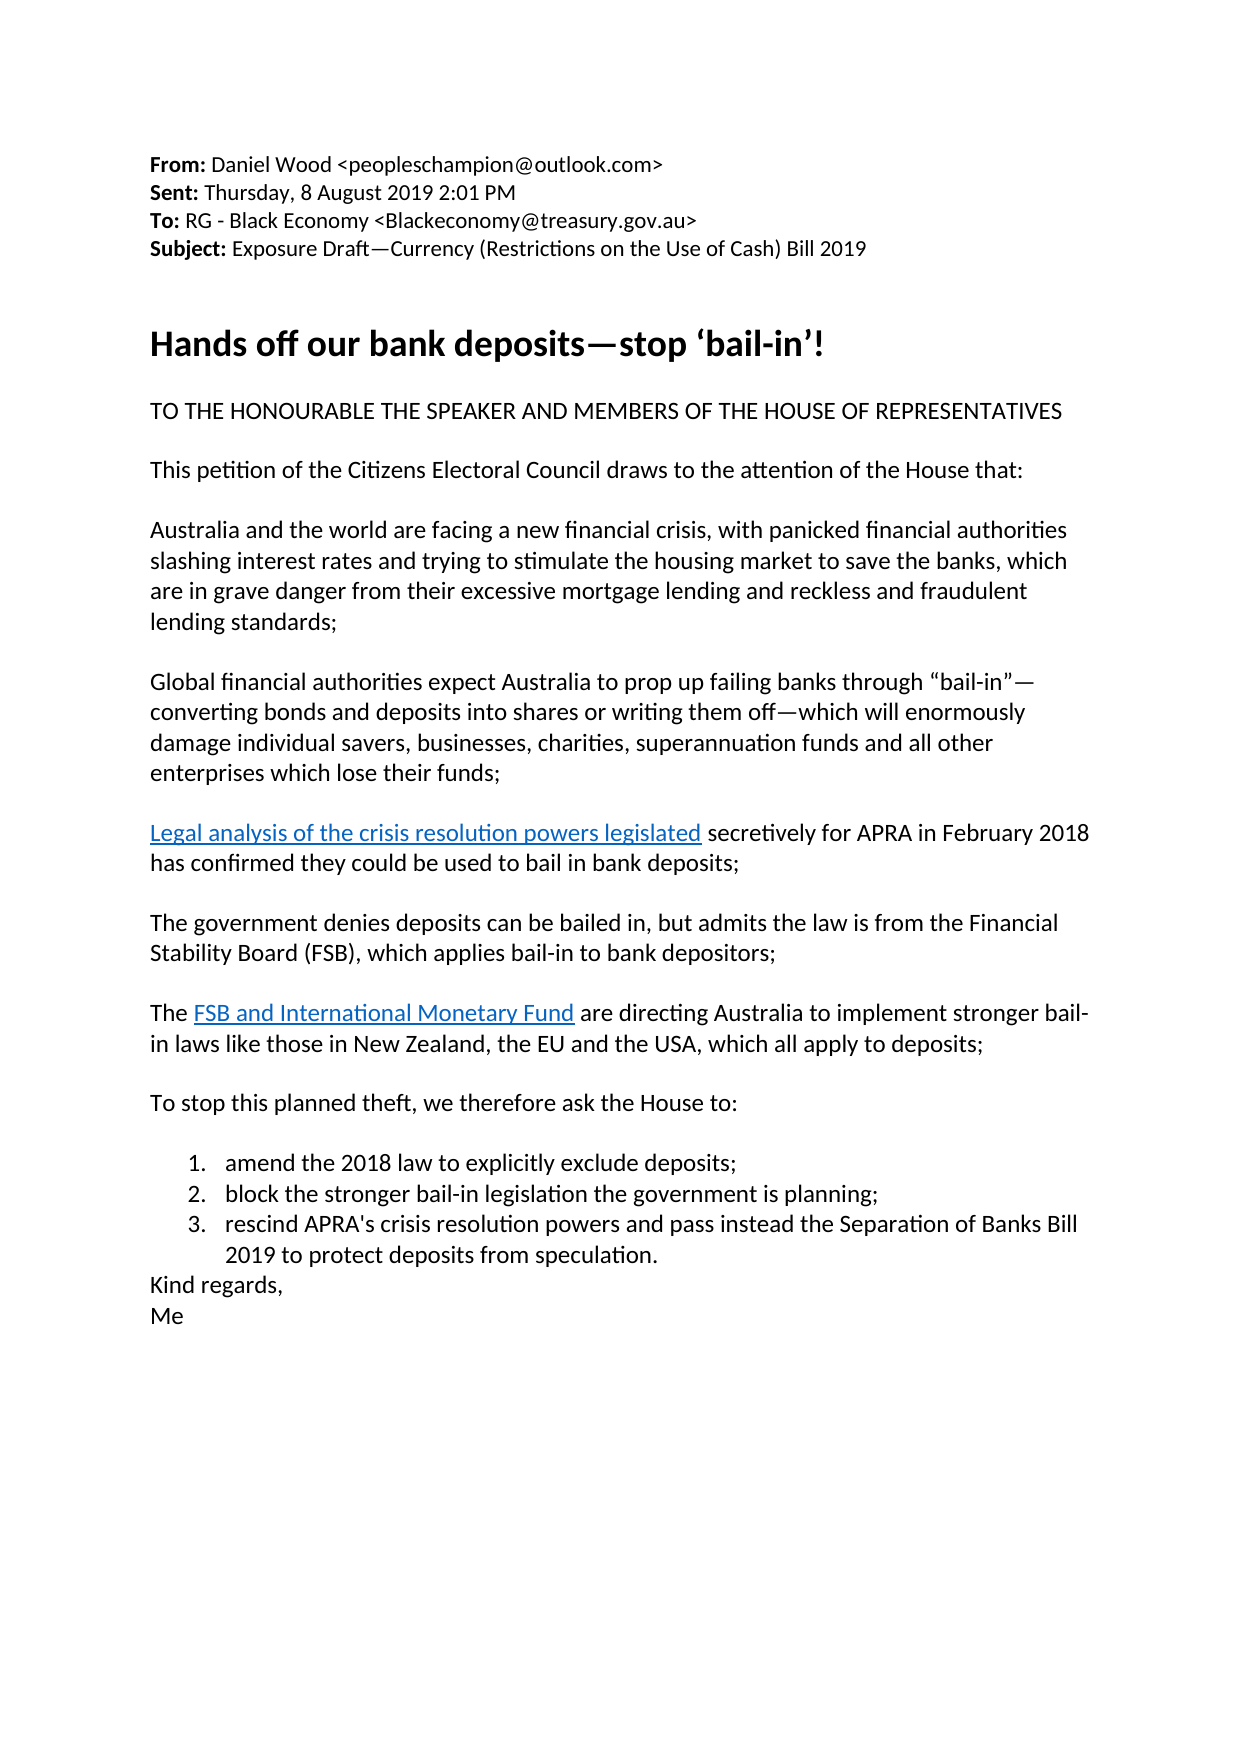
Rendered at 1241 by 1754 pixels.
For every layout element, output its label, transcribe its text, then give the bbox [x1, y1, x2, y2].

list block the stronger bail-in legislation the government is planning; [187, 1178, 1090, 1208]
list rescind APRA's crisis resolution powers and pass instead the Separation of Banks Bill 2019 to protect deposits from speculation. [187, 1208, 1090, 1269]
text To stop this planned theft, we therefore ask the House to: [150, 1087, 1090, 1118]
text The FSB and International Monetary Fund are directing Australia to implement stronger bail-in laws like those in New Zealand, the EU and the USA, which all apply to deposits; [150, 997, 1090, 1058]
text Me [150, 1300, 1090, 1330]
text Kind regards, [150, 1269, 1090, 1300]
text From: Daniel Wood <peopleschampion@outlook.com> Sent: Thursday, 8 August 2019 2:01 PM To: RG - Black Economy <Blackeconomy@treasury.gov.au> Subject: Exposure Draft—Currency (Restrictions on the Use of Cash) Bill 2019 [150, 150, 1090, 262]
list amend the 2018 law to explicitly exclude deposits; [187, 1147, 1090, 1178]
text Global financial authorities expect Australia to prop up failing banks through “bail-in”—converting bonds and deposits into shares or writing them off—which will enormously damage individual savers, businesses, charities, superannuation funds and all other enterprises which lose their funds; [150, 666, 1090, 788]
text Australia and the world are facing a new financial crisis, with panicked financial authorities slashing interest rates and trying to stimulate the housing market to save the banks, which are in grave danger from their excessive mortgage lending and reckless and fraudulent lending standards; [150, 514, 1090, 636]
text TO THE HONOURABLE THE SPEAKER AND MEMBERS OF THE HOUSE OF REPRESENTATIVES [150, 395, 1090, 426]
text The government denies deposits can be bailed in, but admits the law is from the Financial Stability Board (FSB), which applies bail-in to bank depositors; [150, 907, 1090, 968]
text This petition of the Citizens Electoral Council draws to the attention of the House that: [150, 455, 1090, 485]
text Legal analysis of the crisis resolution powers legislated secretively for APRA in February 2018 has confirmed they could be used to bail in bank deposits; [150, 817, 1090, 878]
subtitle Hands off our bank deposits—stop ‘bail-in’! [150, 320, 1090, 366]
